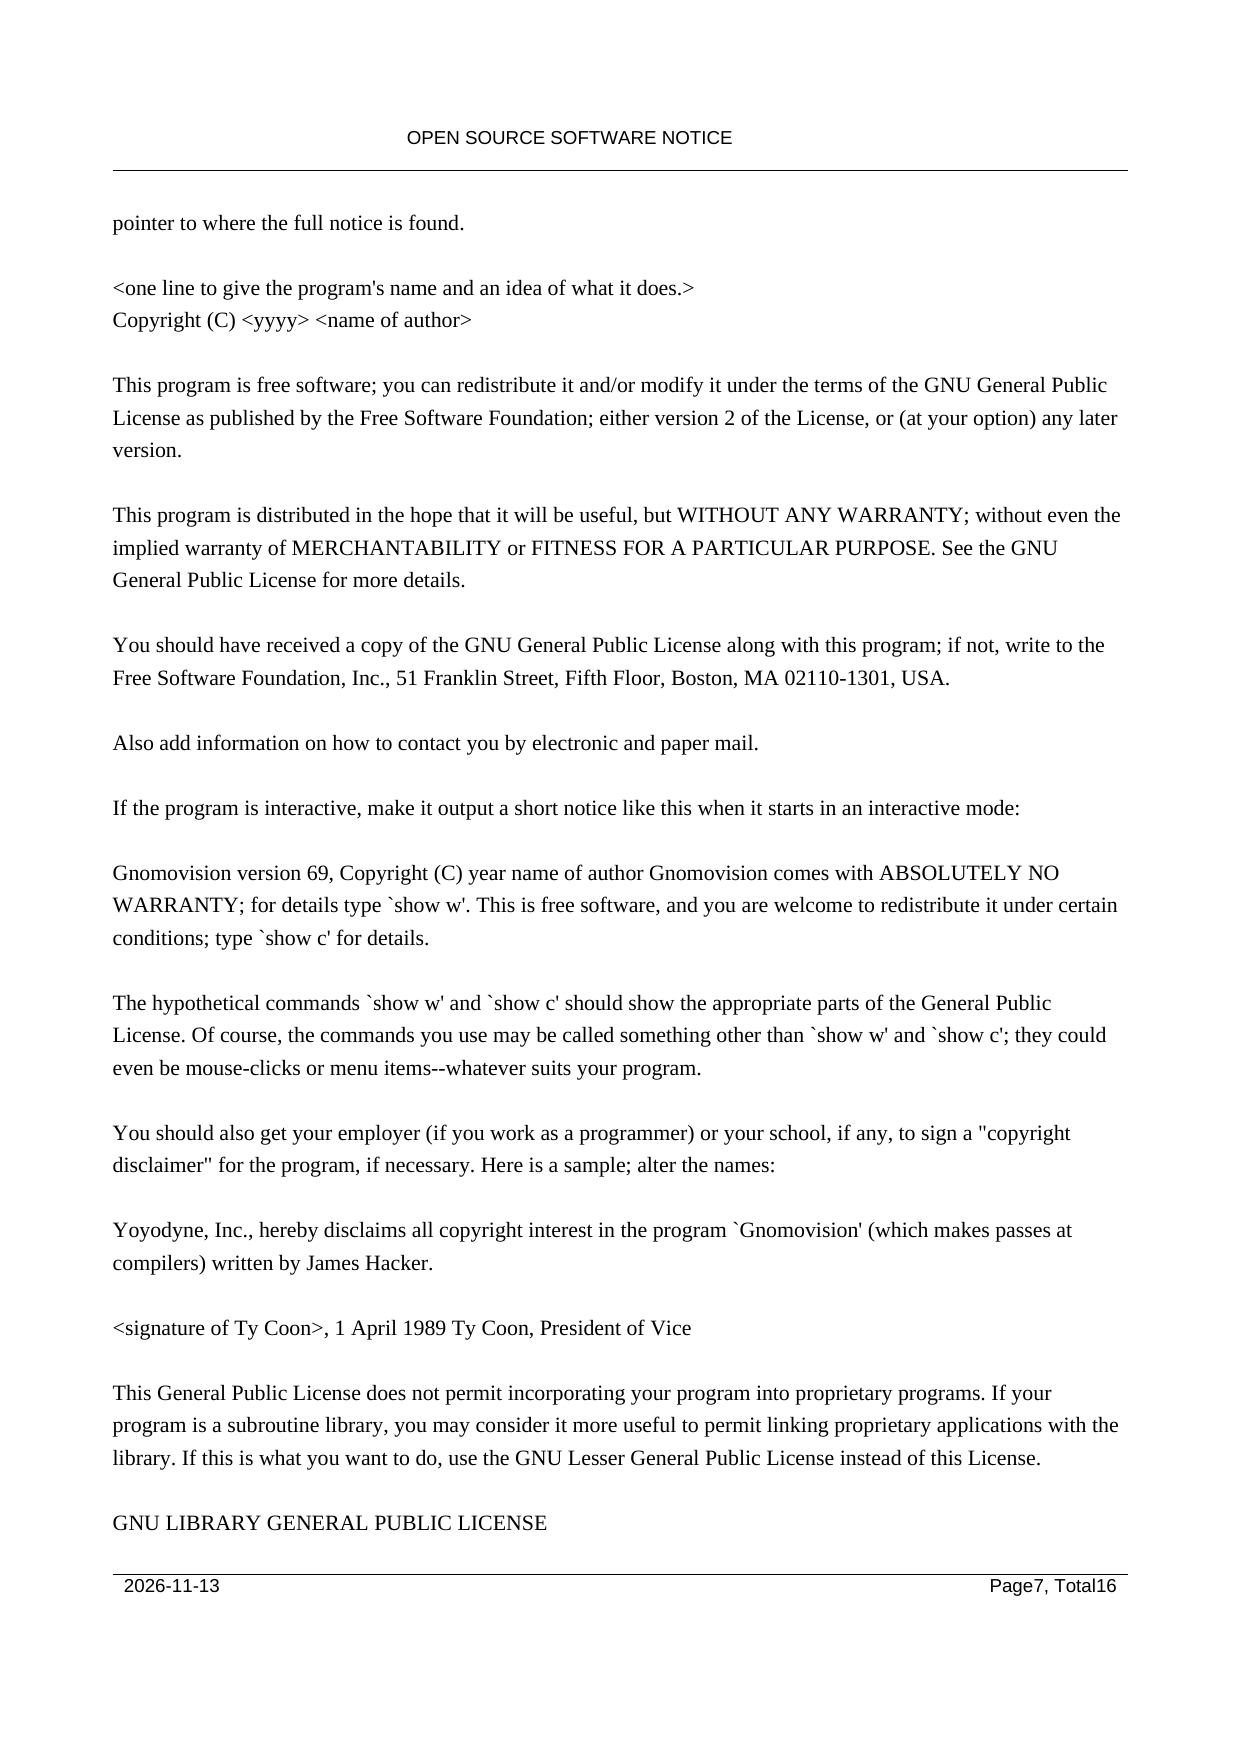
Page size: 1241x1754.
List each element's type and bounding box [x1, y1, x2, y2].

text [112, 206, 1128, 1539]
